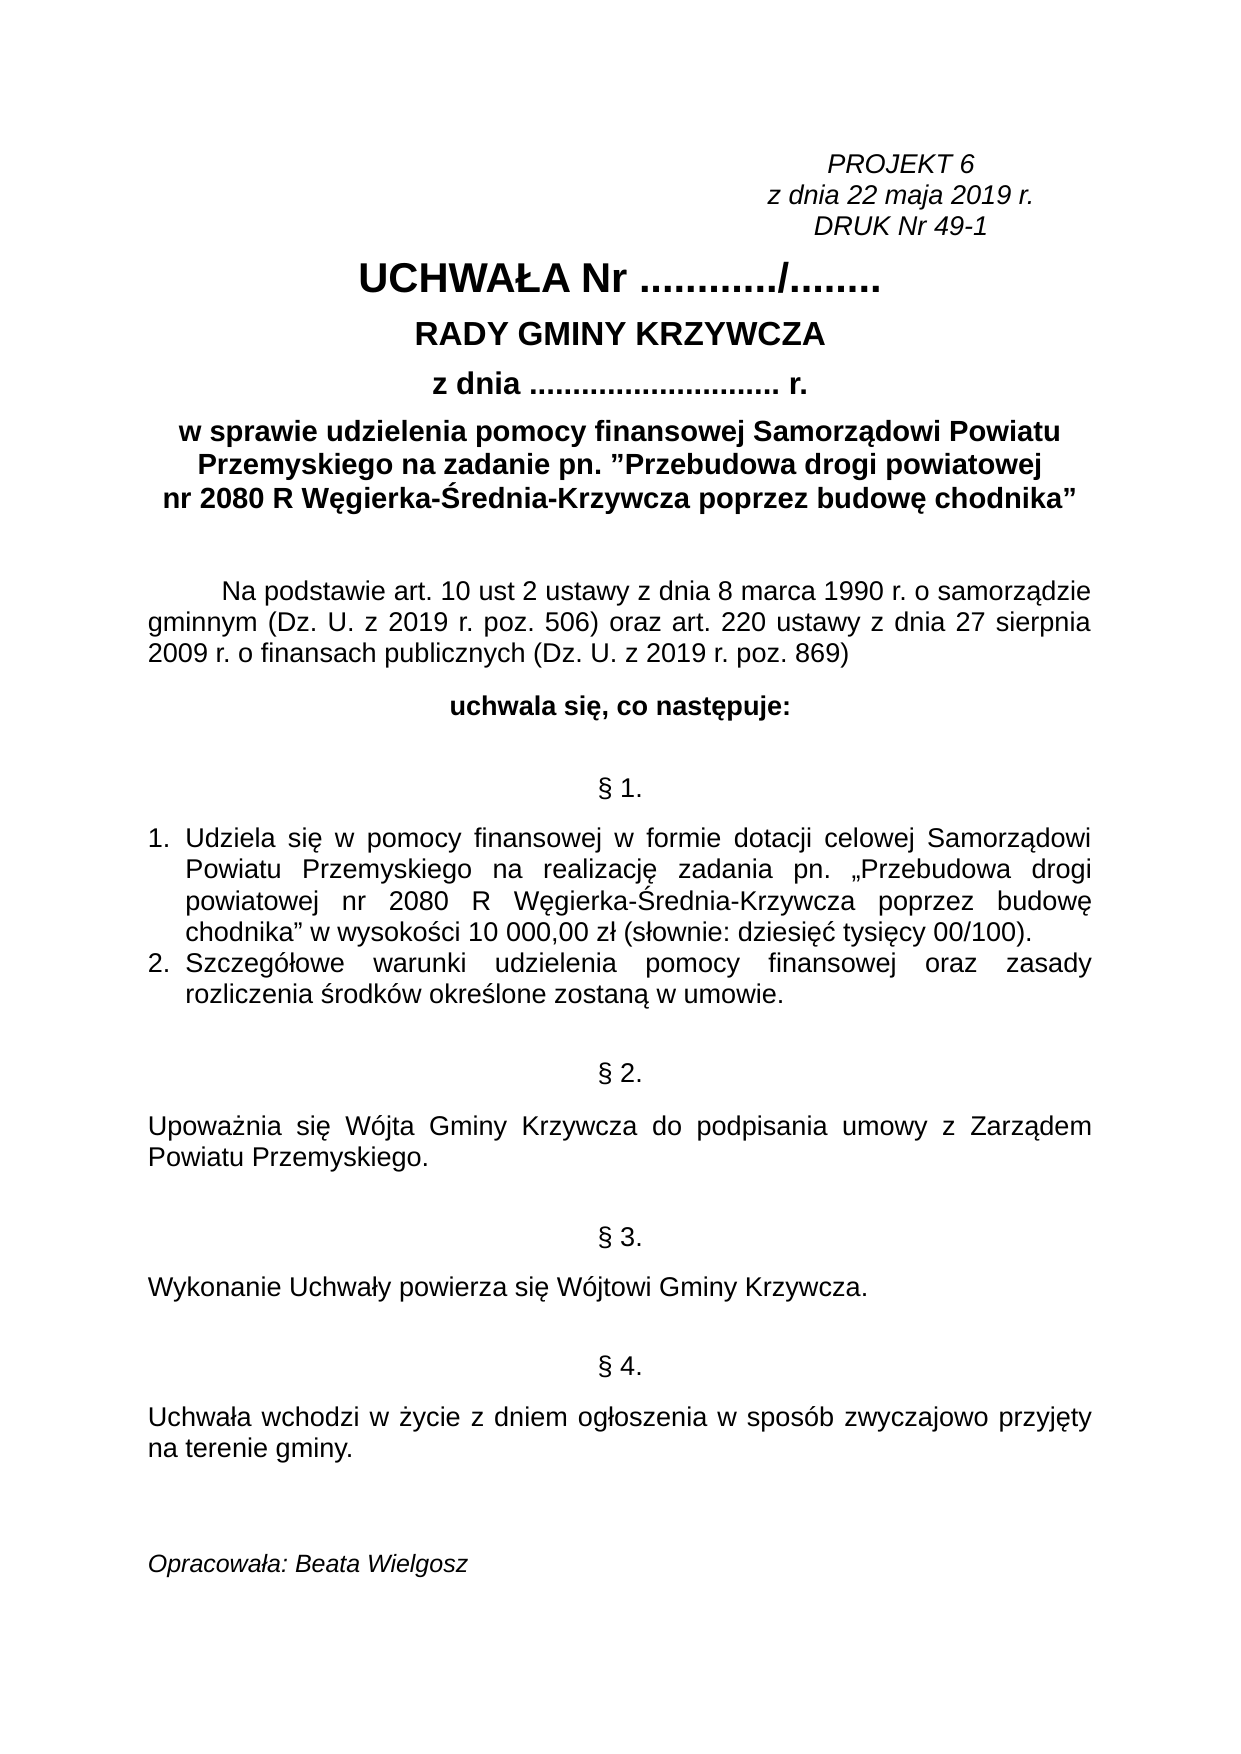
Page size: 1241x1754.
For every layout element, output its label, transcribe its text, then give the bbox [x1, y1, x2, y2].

text RADY GMINY KRZYWCZA [148, 314, 1093, 353]
text § 2. [148, 1057, 1093, 1089]
text Opracowała: Beata Wielgosz [148, 1549, 1093, 1578]
list Udziela się w pomocy finansowej w formie dotacji celowej Samorządowi Powiatu Przemyskiego na realizację zadania pn. „Przebudowa drogi powiatowej nr 2080 R Węgierka-Średnia-Krzywcza poprzez budowę chodnika” w wysokości 10 000,00 zł (słownie: dziesięć tysięcy 00/100). [148, 822, 1093, 947]
text Wykonanie Uchwały powierza się Wójtowi Gminy Krzywcza. [148, 1271, 1093, 1302]
text w sprawie udzielenia pomocy finansowej Samorządowi Powiatu Przemyskiego na zadanie pn. ”Przebudowa drogi powiatowej nr 2080 R Węgierka-Średnia-Krzywcza poprzez budowę chodnika” [148, 414, 1093, 514]
text Upoważnia się Wójta Gminy Krzywcza do podpisania umowy z Zarządem Powiatu Przemyskiego. [148, 1110, 1093, 1173]
text § 4. [148, 1350, 1093, 1381]
text § 3. [148, 1221, 1093, 1252]
text z dnia ............................. r. [148, 365, 1093, 401]
list PROJEKT 6 z dnia 22 maja 2019 r. DRUK Nr 49-1 [709, 148, 1093, 241]
text UCHWAŁA Nr ............/........ [148, 254, 1093, 302]
list Szczegółowe warunki udzielenia pomocy finansowej oraz zasady rozliczenia środków określone zostaną w umowie. [148, 947, 1093, 1009]
text uchwala się, co następuje: [148, 690, 1093, 721]
text Uchwała wchodzi w życie z dniem ogłoszenia w sposób zwyczajowo przyjęty na terenie gminy. [148, 1401, 1093, 1463]
text § 1. [148, 772, 1093, 803]
text Na podstawie art. 10 ust 2 ustawy z dnia 8 marca 1990 r. o samorządzie gminnym (Dz. U. z 2019 r. poz. 506) oraz art. 220 ustawy z dnia 27 sierpnia 2009 r. o finansach publicznych (Dz. U. z 2019 r. poz. 869) [148, 575, 1093, 668]
